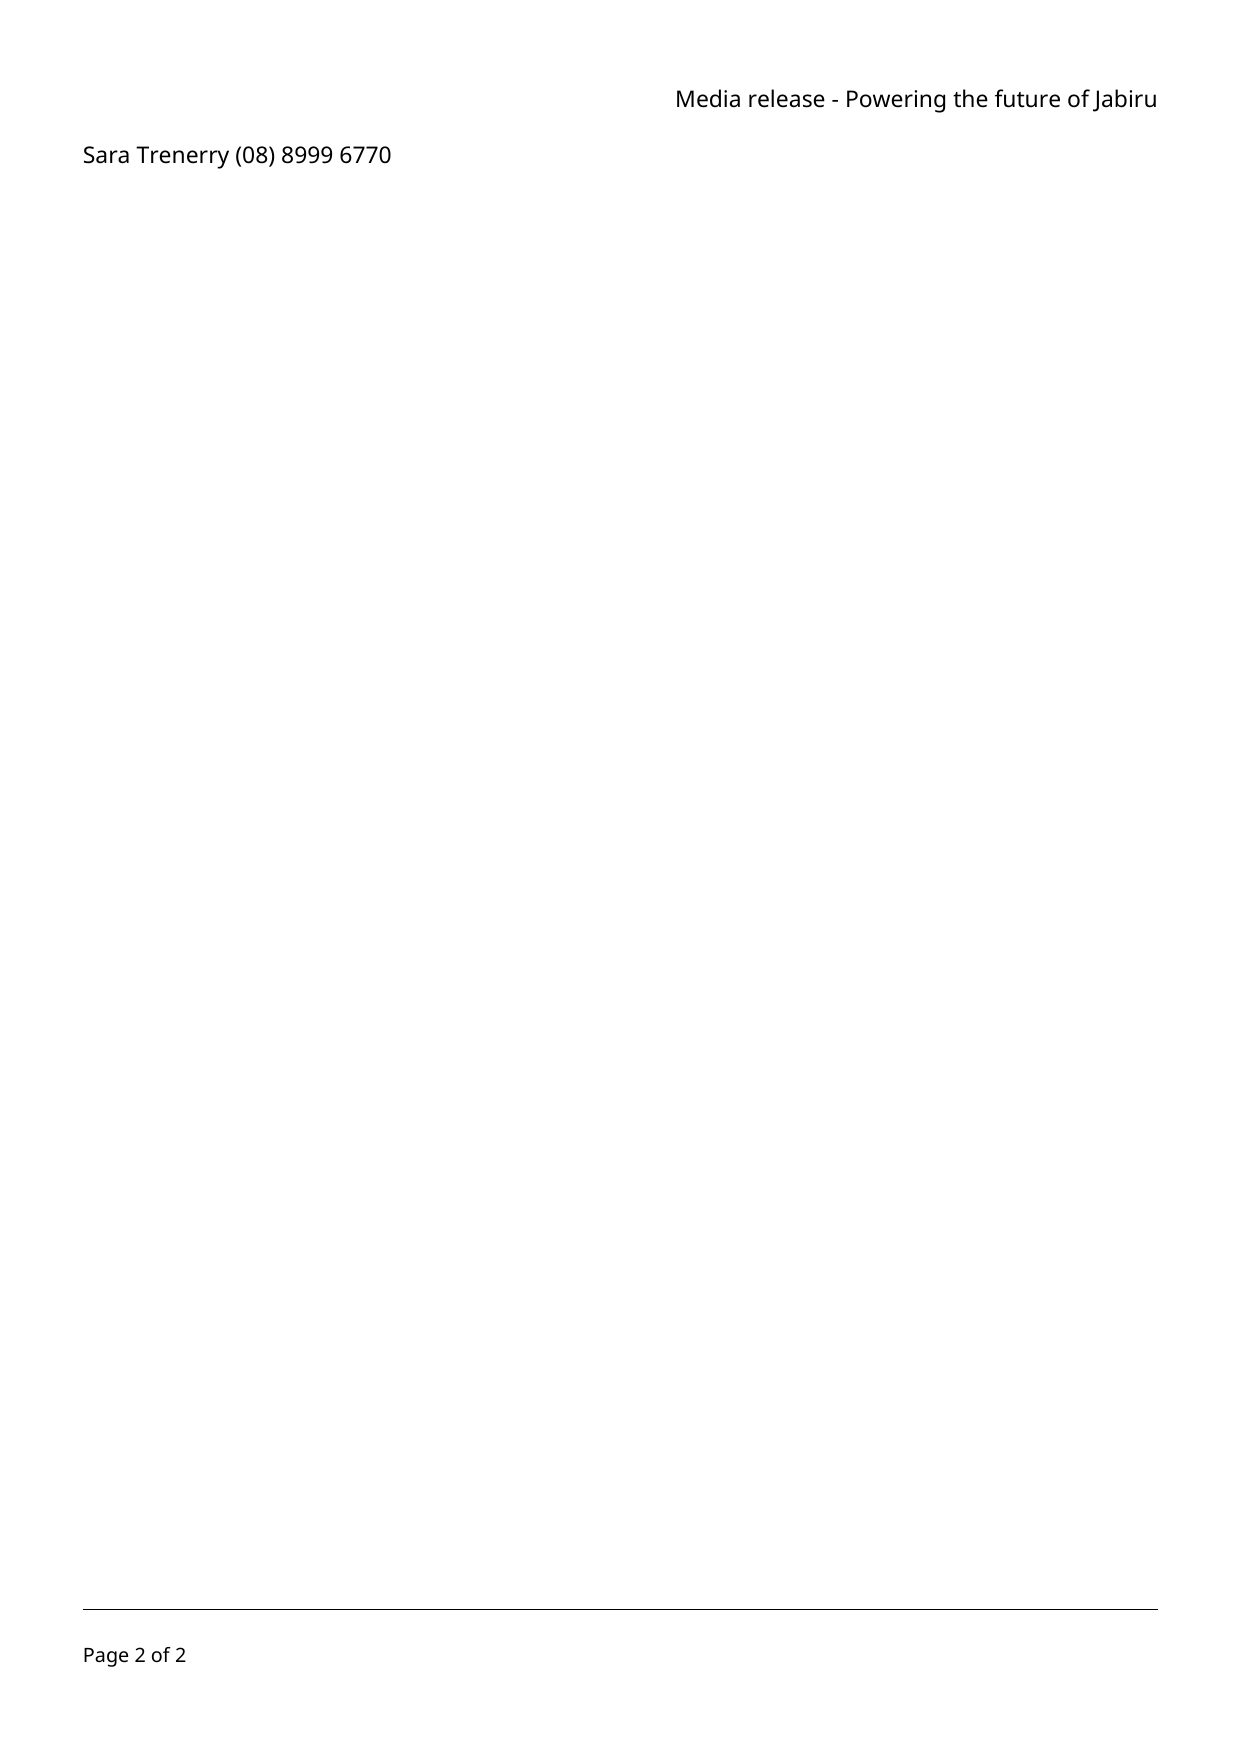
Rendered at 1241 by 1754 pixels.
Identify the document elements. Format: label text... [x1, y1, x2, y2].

text Sara Trenerry (08) 8999 6770 [83, 139, 1157, 170]
